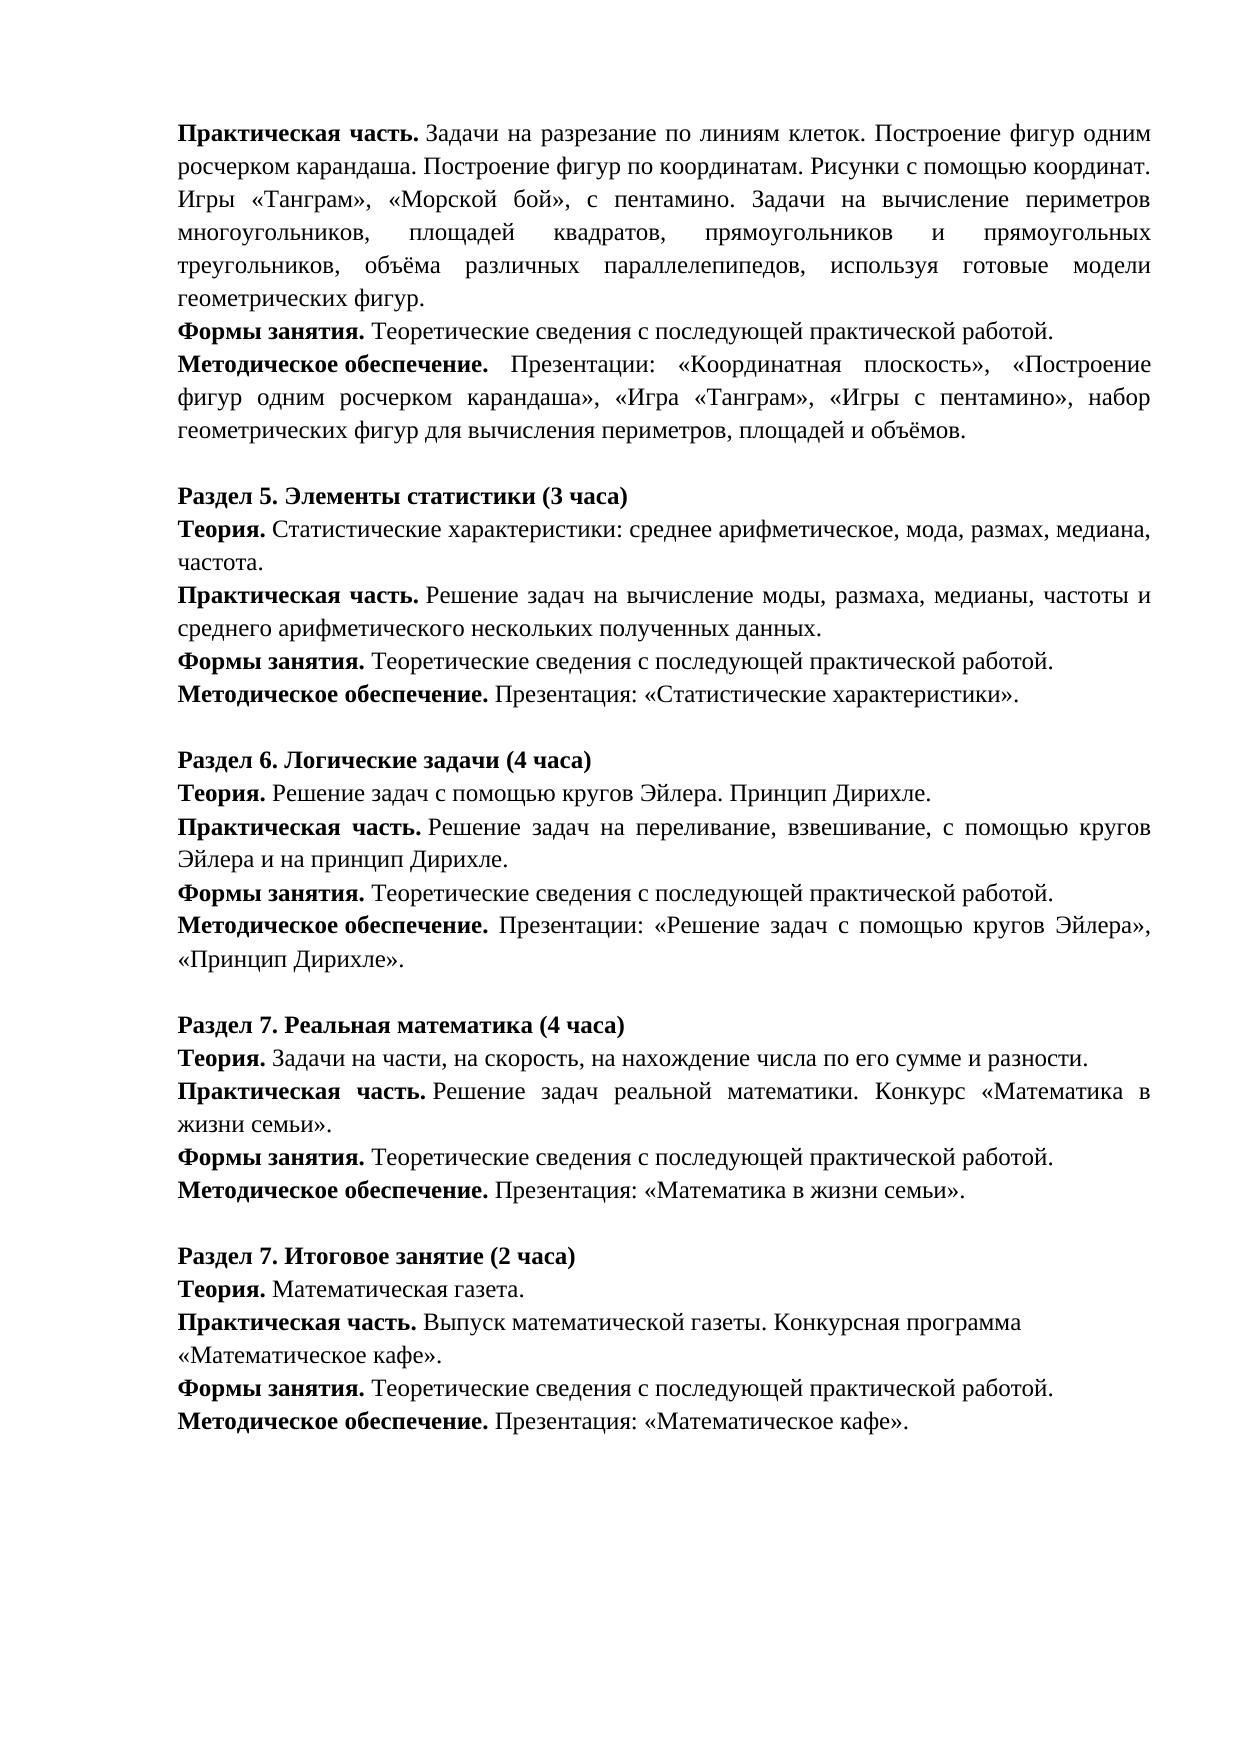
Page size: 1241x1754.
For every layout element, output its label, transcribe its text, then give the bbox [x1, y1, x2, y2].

text Теория. Задачи на части, на скорость, на нахождение числа по его сумме и разности. [177, 1043, 1152, 1071]
text Формы занятия. Теоретические сведения с последующей практической работой. [177, 1142, 1152, 1171]
text Практическая часть. Решение задач реальной математики. Конкурс «Математика в жизни семьи». [177, 1076, 1152, 1137]
text Формы занятия. Теоретические сведения с последующей практической работой. [177, 878, 1152, 906]
text Практическая часть. Решение задач на переливание, взвешивание, с помощью кругов Эйлера и на принцип Дирихле. [177, 812, 1152, 873]
text Методическое обеспечение. Презентация: «Математическое кафе». [177, 1406, 1152, 1435]
text Раздел 7. Реальная математика (4 часа) [177, 1010, 1152, 1038]
text Теория. Математическая газета. [177, 1274, 1152, 1303]
text Практическая часть. Задачи на разрезание по линиям клеток. Построение фигур одним росчерком карандаша. Построение фигур по координатам. Рисунки с помощью координат. Игры «Танграм», «Морской бой», с пентамино. Задачи на вычисление периметров многоугольников, площадей квадратов, прямоугольников и прямоугольных треугольников, объёма различных параллелепипедов, используя готовые модели геометрических фигур. [177, 118, 1152, 312]
text Теория. Решение задач с помощью кругов Эйлера. Принцип Дирихле. [177, 778, 1152, 807]
text Формы занятия. Теоретические сведения с последующей практической работой. [177, 1373, 1152, 1402]
text Практическая часть. Решение задач на вычисление моды, размаха, медианы, частоты и среднего арифметического нескольких полученных данных. [177, 580, 1152, 642]
text Раздел 7. Итоговое занятие (2 часа) [177, 1241, 1152, 1269]
text Методическое обеспечение. Презентации: «Решение задач с помощью кругов Эйлера», «Принцип Дирихле». [177, 911, 1152, 972]
text Методическое обеспечение. Презентация: «Математика в жизни семьи». [177, 1175, 1152, 1203]
text Теория. Статистические характеристики: среднее арифметическое, мода, размах, медиана, частота. [177, 514, 1152, 576]
text Раздел 5. Элементы статистики (3 часа) [177, 481, 1152, 510]
text Формы занятия. Теоретические сведения с последующей практической работой. [177, 646, 1152, 675]
text Раздел 6. Логические задачи (4 часа) [177, 746, 1152, 774]
text Методическое обеспечение. Презентация: «Статистические характеристики». [177, 679, 1152, 708]
text Практическая часть. Выпуск математической газеты. Конкурсная программа «Математическое кафе». [177, 1307, 1152, 1369]
text Формы занятия. Теоретические сведения с последующей практической работой. [177, 316, 1152, 345]
text Методическое обеспечение. Презентации: «Координатная плоскость», «Построение фигур одним росчерком карандаша», «Игра «Танграм», «Игры с пентамино», набор геометрических фигур для вычисления периметров, площадей и объёмов. [177, 349, 1152, 444]
